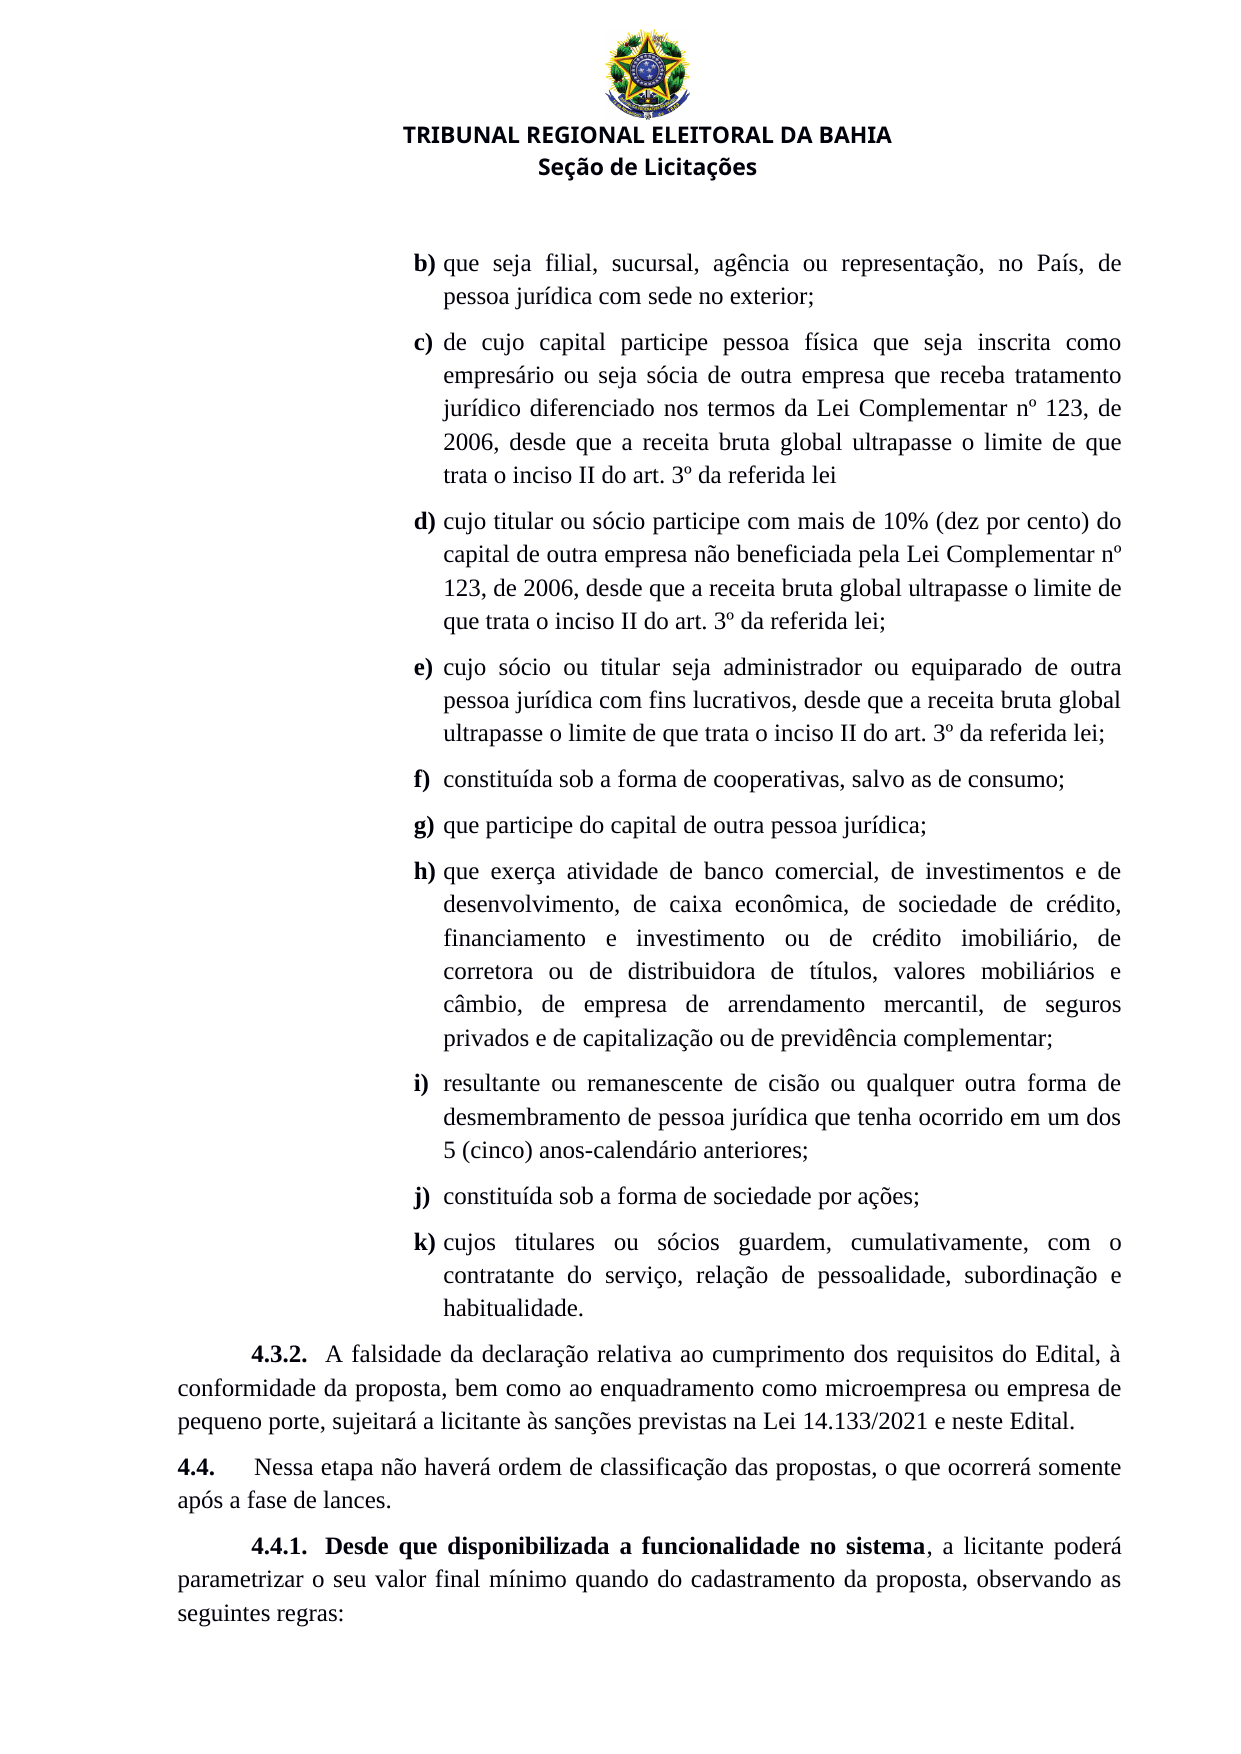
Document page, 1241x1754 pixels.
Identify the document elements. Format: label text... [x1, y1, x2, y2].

list que seja filial, sucursal, agência ou representação, no País, de pessoa jurídica com sede no exterior; [413, 244, 1122, 311]
list resultante ou remanescente de cisão ou qualquer outra forma de desmembramento de pessoa jurídica que tenha ocorrido em um dos 5 (cinco) anos-calendário anteriores; [413, 1065, 1122, 1165]
list constituída sob a forma de sociedade por ações; [413, 1178, 1122, 1211]
list cujo titular ou sócio participe com mais de 10% (dez por cento) do capital de outra empresa não beneficiada pela Lei Complementar nº 123, de 2006, desde que a receita bruta global ultrapasse o limite de que trata o inciso II do art. 3º da referida lei; [413, 503, 1122, 636]
list cujo sócio ou titular seja administrador ou equiparado de outra pessoa jurídica com fins lucrativos, desde que a receita bruta global ultrapasse o limite de que trata o inciso II do art. 3º da referida lei; [413, 648, 1122, 748]
text 4.3.2. A falsidade da declaração relativa ao cumprimento dos requisitos do Edital, à conformidade da proposta, bem como ao enquadramento como microempresa ou empresa de pequeno porte, sujeitará a licitante às sanções previstas na Lei 14.133/2021 e neste Edital. [177, 1336, 1122, 1436]
text 4.4.1. Desde que disponibilizada a funcionalidade no sistema, a licitante poderá parametrizar o seu valor final mínimo quando do cadastramento da proposta, observando as seguintes regras: [177, 1528, 1122, 1628]
list de cujo capital participe pessoa física que seja inscrita como empresário ou seja sócia de outra empresa que receba tratamento jurídico diferenciado nos termos da Lei Complementar nº 123, de 2006, desde que a receita bruta global ultrapasse o limite de que trata o inciso II do art. 3º da referida lei [413, 323, 1122, 490]
list que participe do capital de outra pessoa jurídica; [413, 807, 1122, 840]
list cujos titulares ou sócios guardem, cumulativamente, com o contratante do serviço, relação de pessoalidade, subordinação e habitualidade. [413, 1223, 1122, 1323]
list que exerça atividade de banco comercial, de investimentos e de desenvolvimento, de caixa econômica, de sociedade de crédito, financiamento e investimento ou de crédito imobiliário, de corretora ou de distribuidora de títulos, valores mobiliários e câmbio, de empresa de arrendamento mercantil, de seguros privados e de capitalização ou de previdência complementar; [413, 853, 1122, 1053]
text 4.4. Nessa etapa não haverá ordem de classificação das propostas, o que ocorrerá somente após a fase de lances. [177, 1448, 1122, 1515]
list constituída sob a forma de cooperativas, salvo as de consumo; [413, 761, 1122, 794]
